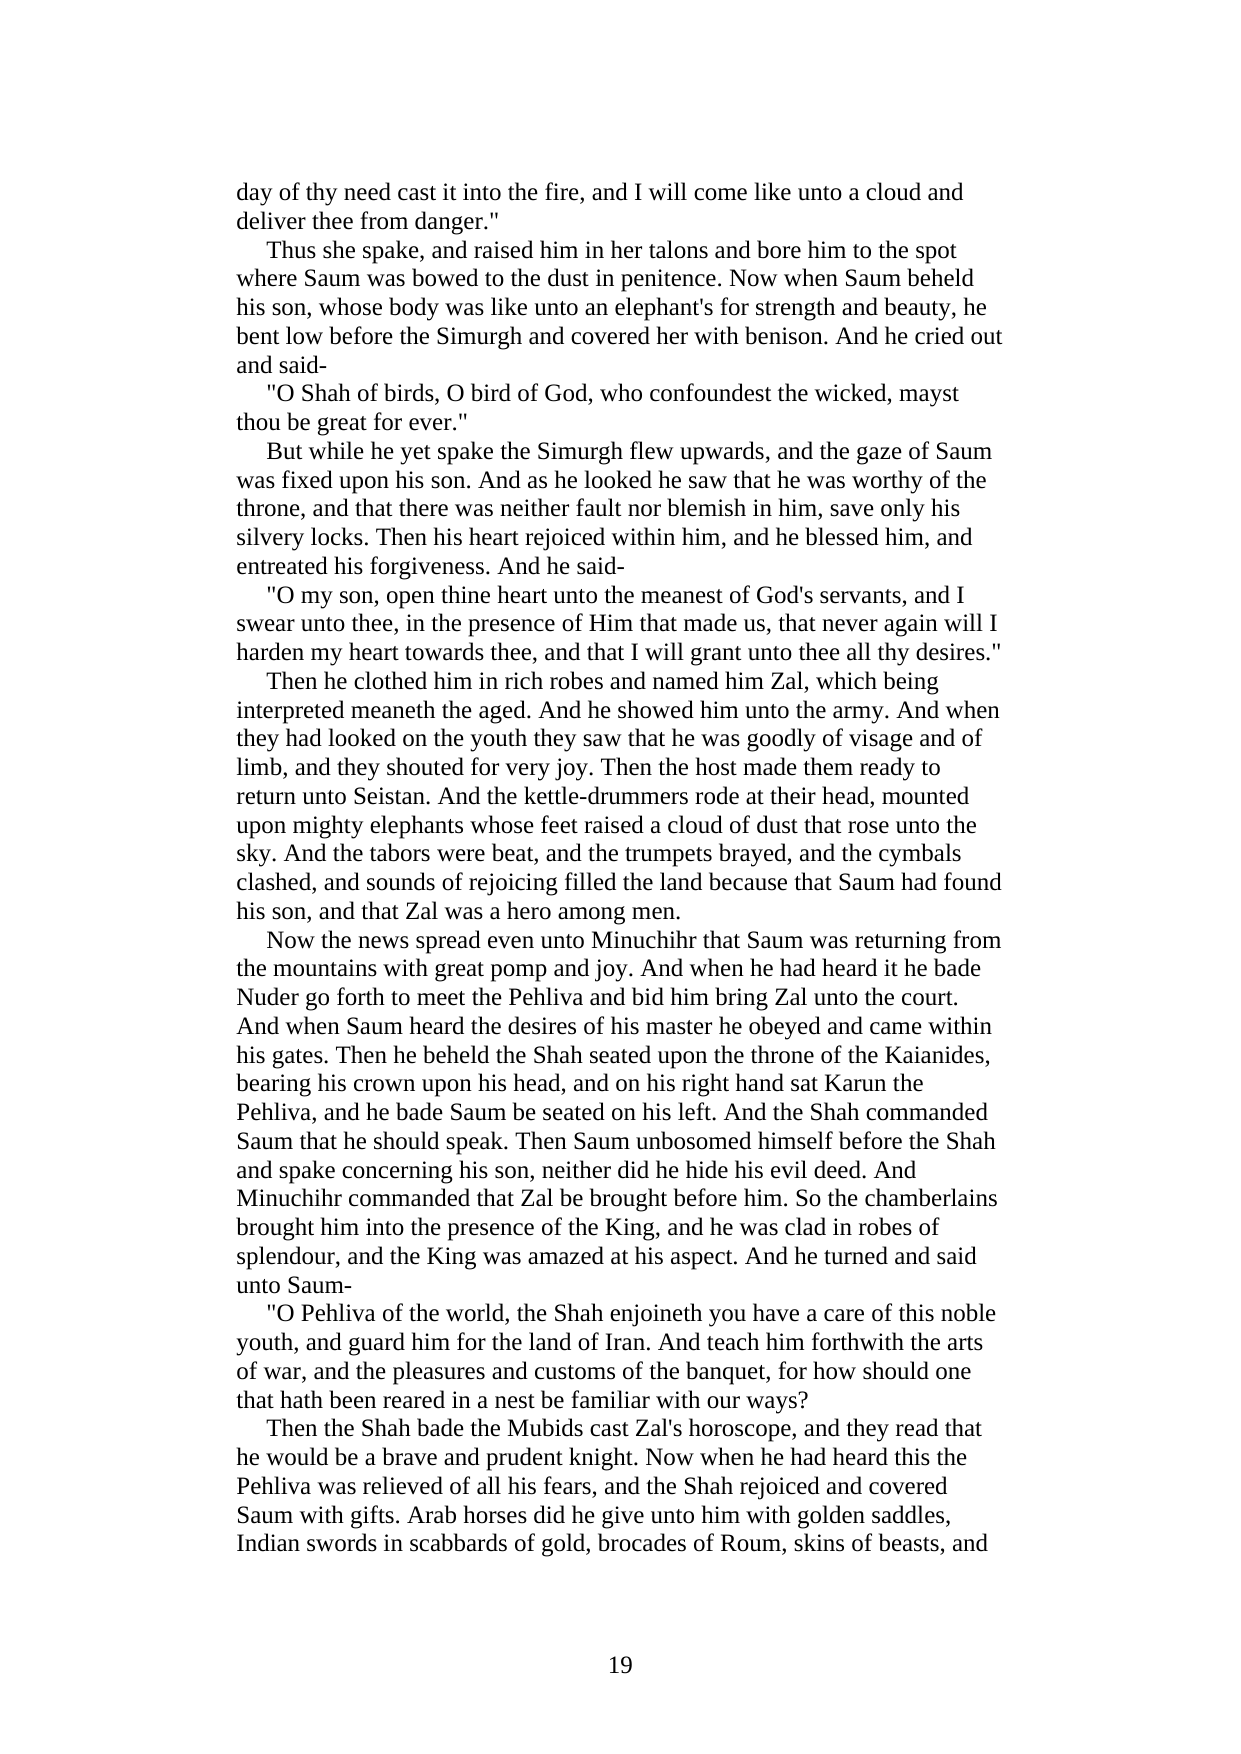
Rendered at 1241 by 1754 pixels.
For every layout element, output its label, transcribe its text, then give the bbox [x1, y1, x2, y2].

text "O my son, open thine heart unto the meanest of God's servants, and I swear unto thee, in the presence of Him that made us, that never again will I harden my heart towards thee, and that I will grant unto thee all thy desires." [236, 580, 1004, 666]
text Now the news spread even unto Minuchihr that Saum was returning from the mountains with great pomp and joy. And when he had heard it he bade Nuder go forth to meet the Pehliva and bid him bring Zal unto the court. And when Saum heard the desires of his master he obeyed and came within his gates. Then he beheld the Shah seated upon the throne of the Kaianides, bearing his crown upon his head, and on his right hand sat Karun the Pehliva, and he bade Saum be seated on his left. And the Shah commanded Saum that he should speak. Then Saum unbosomed himself before the Shah and spake concerning his son, neither did he hide his evil deed. And Minuchihr commanded that Zal be brought before him. So the chamberlains brought him into the presence of the King, and he was clad in robes of splendour, and the King was amazed at his aspect. And he turned and said unto Saum- [236, 925, 1004, 1298]
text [236, 177, 1004, 235]
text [236, 1413, 1004, 1557]
text But while he yet spake the Simurgh flew upwards, and the gaze of Saum was fixed upon his son. And as he looked he saw that he was worthy of the throne, and that there was neither fault nor blemish in him, save only his silvery locks. Then his heart rejoiced within him, and he blessed him, and entreated his forgiveness. And he said- [236, 436, 1004, 580]
text Thus she spake, and raised him in her talons and bore him to the spot where Saum was bowed to the dust in penitence. Now when Saum beheld his son, whose body was like unto an elephant's for strength and beauty, he bent low before the Simurgh and covered her with benison. And he cried out and said- [236, 235, 1004, 378]
text "O Shah of birds, O bird of God, who confoundest the wicked, mayst thou be great for ever." [236, 378, 1004, 436]
text Then he clothed him in rich robes and named him Zal, which being interpreted meaneth the aged. And he showed him unto the army. And when they had looked on the youth they saw that he was goodly of visage and of limb, and they shouted for very joy. Then the host made them ready to return unto Seistan. And the kettle-drummers rode at their head, mounted upon mighty elephants whose feet raised a cloud of dust that rose unto the sky. And the tabors were beat, and the trumpets brayed, and the cymbals clashed, and sounds of rejoicing filled the land because that Saum had found his son, and that Zal was a hero among men. [236, 666, 1004, 925]
text "O Pehliva of the world, the Shah enjoineth you have a care of this noble youth, and guard him for the land of Iran. And teach him forthwith the arts of war, and the pleasures and customs of the banquet, for how should one that hath been reared in a nest be familiar with our ways? [236, 1298, 1004, 1413]
